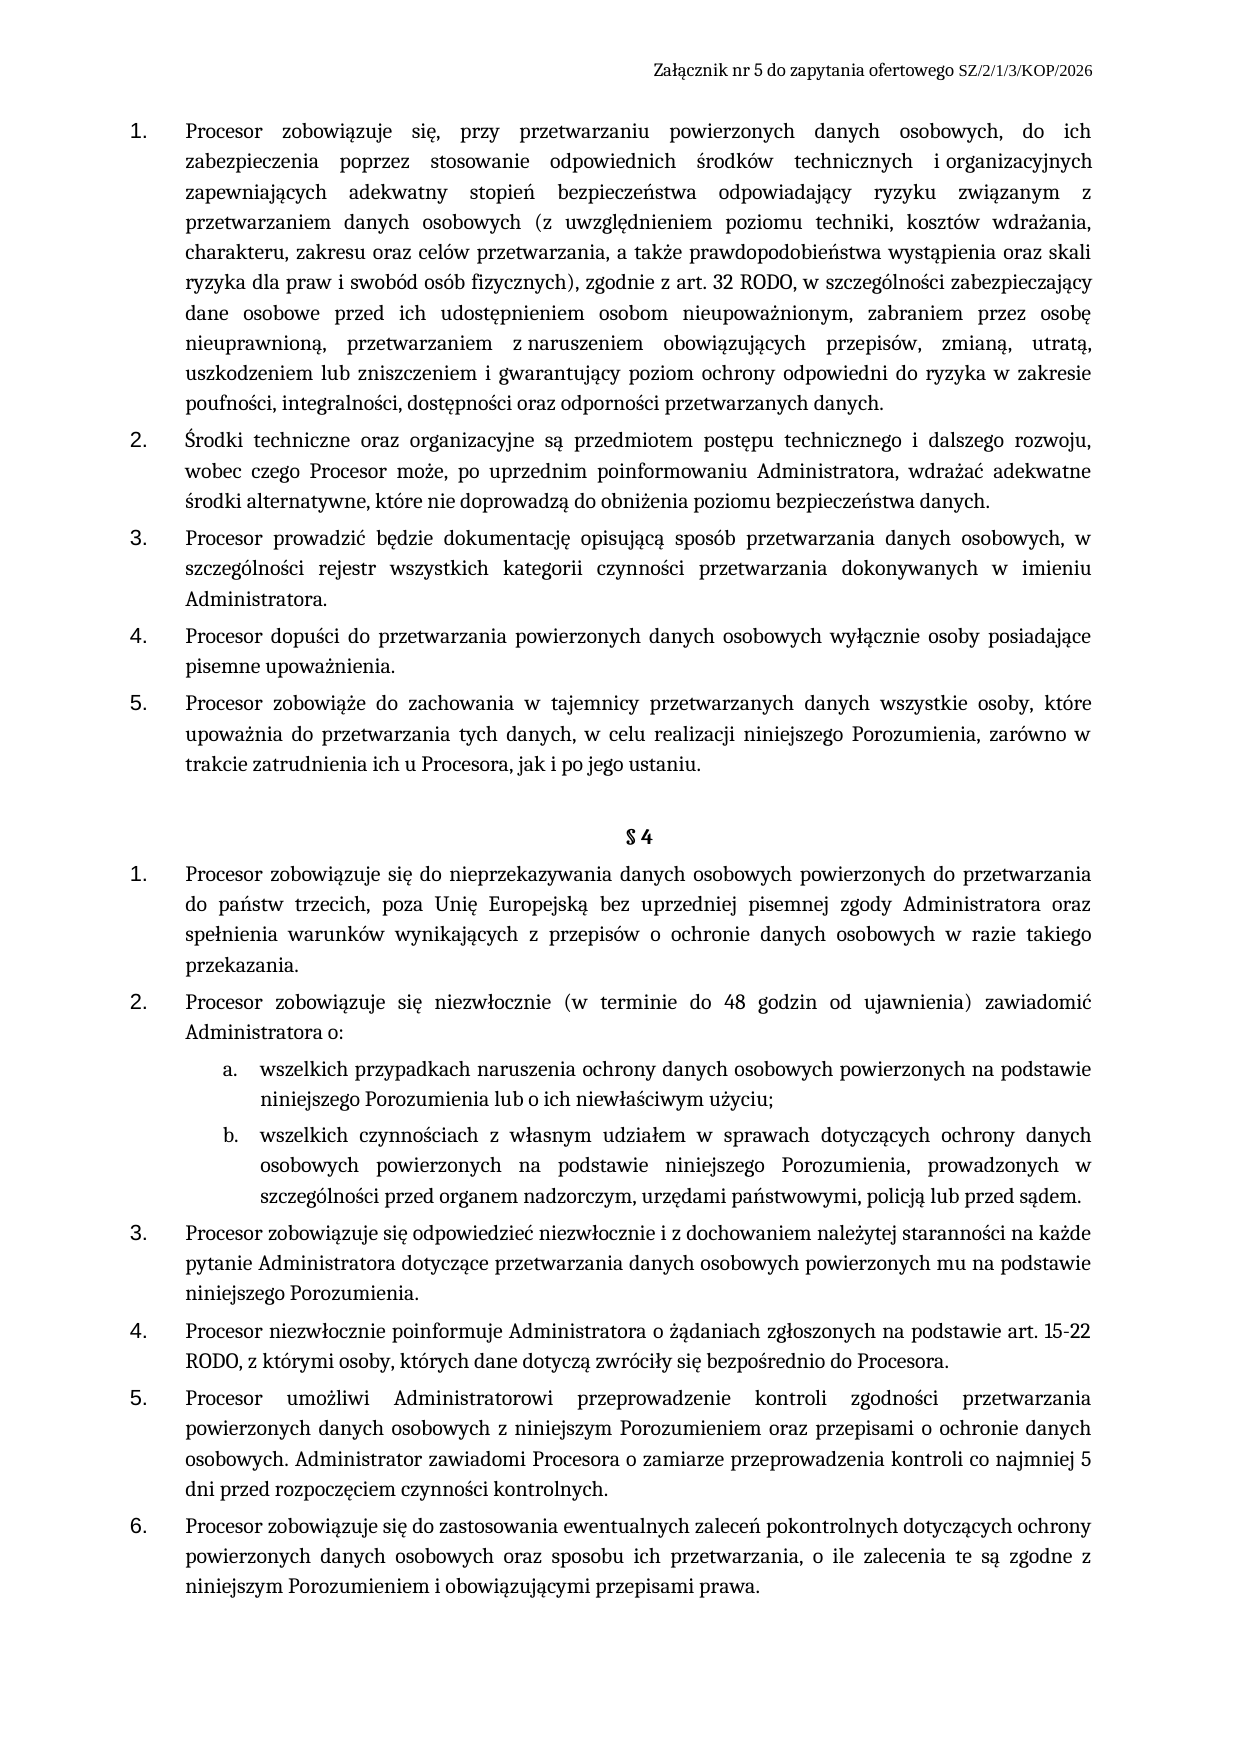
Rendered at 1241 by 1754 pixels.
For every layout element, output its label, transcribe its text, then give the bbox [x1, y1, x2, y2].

list Procesor dopuści do przetwarzania powierzonych danych osobowych wyłącznie osoby posiadające pisemne upoważnienia. [148, 623, 1092, 679]
list wszelkich przypadkach naruszenia ochrony danych osobowych powierzonych na podstawie niniejszego Porozumienia lub o ich niewłaściwym użyciu; [223, 1056, 1092, 1112]
list Procesor zobowiązuje się niezwłocznie (w terminie do 48 godzin od ujawnienia) zawiadomić Administratora o: [148, 989, 1092, 1045]
list Procesor prowadzić będzie dokumentację opisującą sposób przetwarzania danych osobowych, w szczególności rejestr wszystkich kategorii czynności przetwarzania dokonywanych w imieniu Administratora. [148, 525, 1092, 611]
list Procesor zobowiązuje się, przy przetwarzaniu powierzonych danych osobowych, do ich zabezpieczenia poprzez stosowanie odpowiednich środków technicznych i organizacyjnych zapewniających adekwatny stopień bezpieczeństwa odpowiadający ryzyku związanym z przetwarzaniem danych osobowych (z uwzględnieniem poziomu techniki, kosztów wdrażania, charakteru, zakresu oraz celów przetwarzania, a także prawdopodobieństwa wystąpienia oraz skali ryzyka dla praw i swobód osób fizycznych), zgodnie z art. 32 RODO, w szczególności zabezpieczający dane osobowe przed ich udostępnieniem osobom nieupoważnionym, zabraniem przez osobę nieuprawnioną, przetwarzaniem z naruszeniem obowiązujących przepisów, zmianą, utratą, uszkodzeniem lub zniszczeniem i gwarantujący poziom ochrony odpowiedni do ryzyka w zakresie poufności, integralności, dostępności oraz odporności przetwarzanych danych. [148, 118, 1092, 416]
list Procesor umożliwi Administratorowi przeprowadzenie kontroli zgodności przetwarzania powierzonych danych osobowych z niniejszym Porozumieniem oraz przepisami o ochronie danych osobowych. Administrator zawiadomi Procesora o zamiarze przeprowadzenia kontroli co najmniej 5 dni przed rozpoczęciem czynności kontrolnych. [148, 1385, 1092, 1502]
list Procesor zobowiązuje się do zastosowania ewentualnych zaleceń pokontrolnych dotyczących ochrony powierzonych danych osobowych oraz sposobu ich przetwarzania, o ile zalecenia te są zgodne z niniejszym Porozumieniem i obowiązującymi przepisami prawa. [148, 1513, 1092, 1599]
list Procesor zobowiązuje się odpowiedzieć niezwłocznie i z dochowaniem należytej staranności na każde pytanie Administratora dotyczące przetwarzania danych osobowych powierzonych mu na podstawie niniejszego Porozumienia. [148, 1220, 1092, 1306]
list Procesor zobowiązuje się do nieprzekazywania danych osobowych powierzonych do przetwarzania do państw trzecich, poza Unię Europejską bez uprzedniej pisemnej zgody Administratora oraz spełnienia warunków wynikających z przepisów o ochronie danych osobowych w razie takiego przekazania. [148, 861, 1092, 977]
list Środki techniczne oraz organizacyjne są przedmiotem postępu technicznego i dalszego rozwoju, wobec czego Procesor może, po uprzednim poinformowaniu Administratora, wdrażać adekwatne środki alternatywne, które nie doprowadzą do obniżenia poziomu bezpieczeństwa danych. [148, 427, 1092, 514]
list wszelkich czynnościach z własnym udziałem w sprawach dotyczących ochrony danych osobowych powierzonych na podstawie niniejszego Porozumienia, prowadzonych w szczególności przed organem nadzorczym, urzędami państwowymi, policją lub przed sądem. [223, 1123, 1092, 1208]
list Procesor niezwłocznie poinformuje Administratora o żądaniach zgłoszonych na podstawie art. 15-22 RODO, z którymi osoby, których dane dotyczą zwróciły się bezpośrednio do Procesora. [148, 1317, 1092, 1374]
text § 4 [185, 824, 1092, 849]
list Procesor zobowiąże do zachowania w tajemnicy przetwarzanych danych wszystkie osoby, które upoważnia do przetwarzania tych danych, w celu realizacji niniejszego Porozumienia, zarówno w trakcie zatrudnienia ich u Procesora, jak i po jego ustaniu. [148, 690, 1092, 777]
